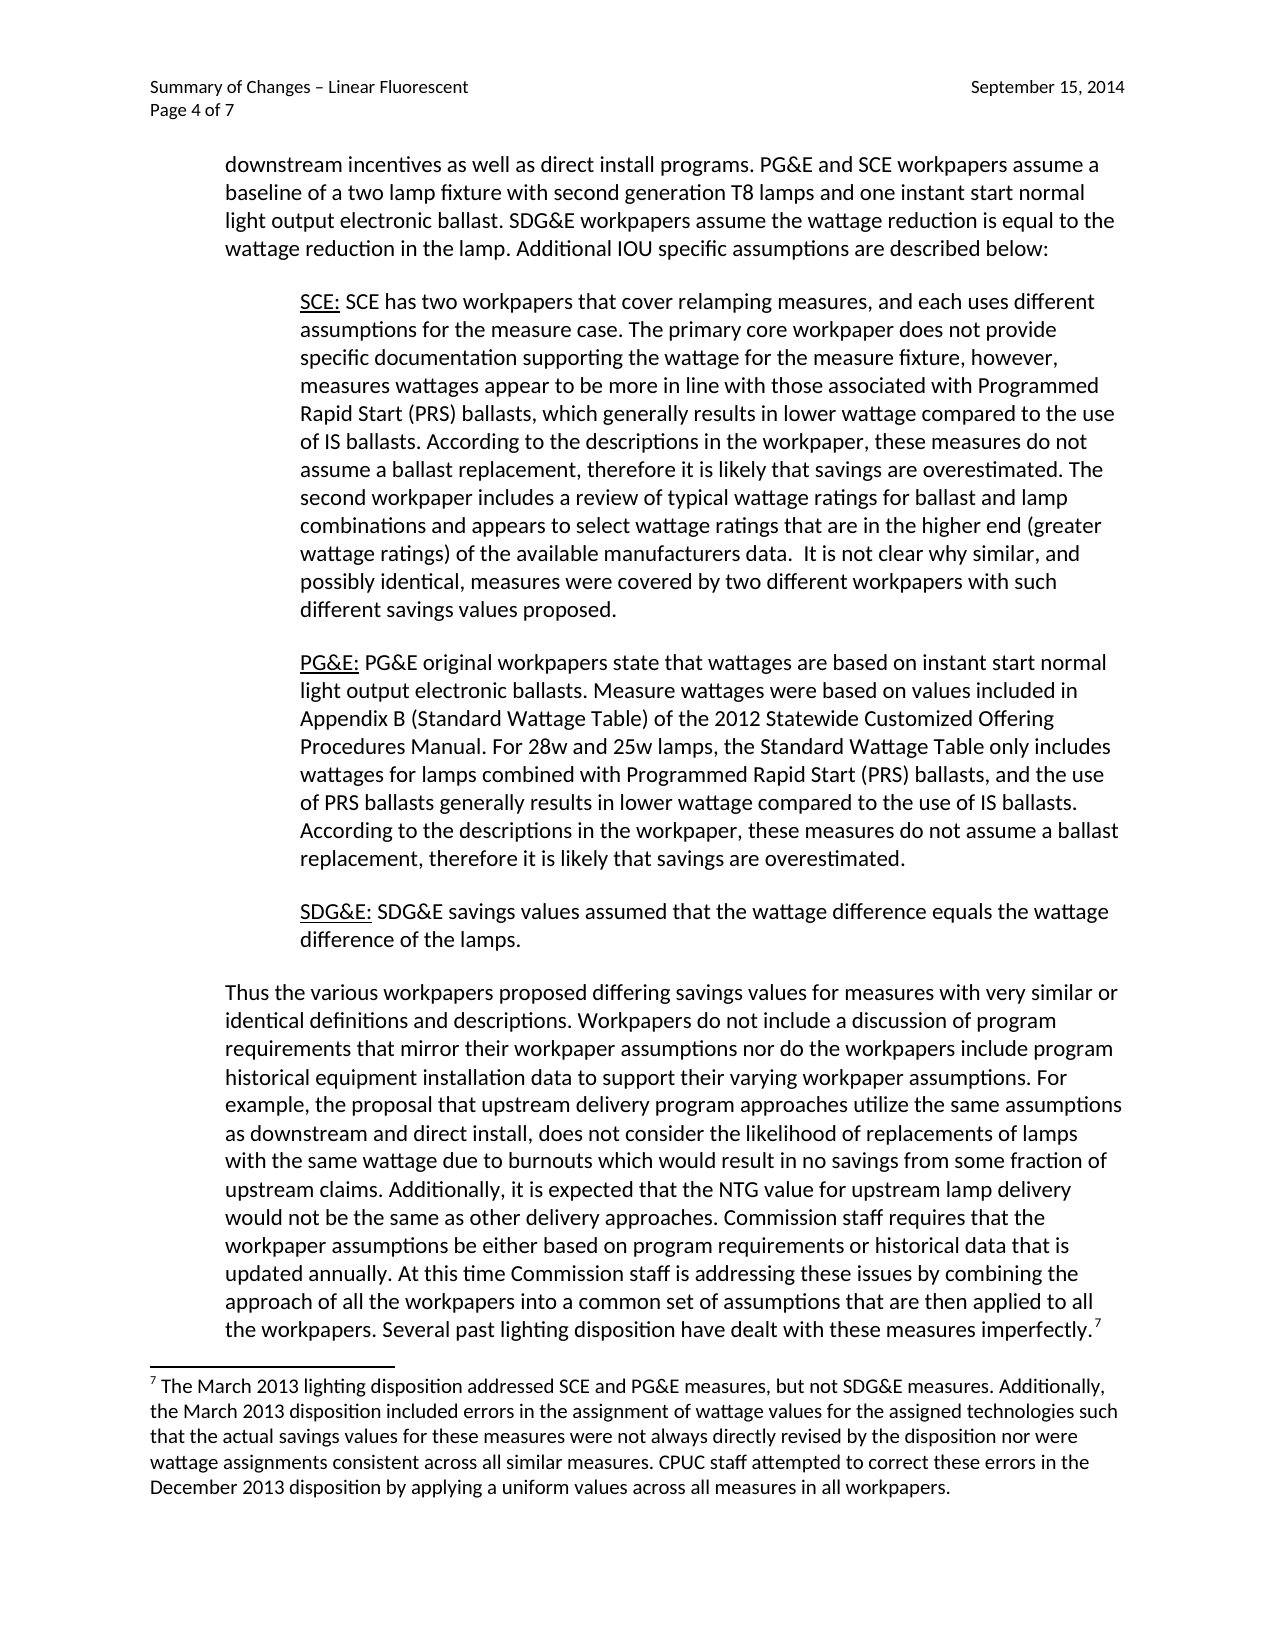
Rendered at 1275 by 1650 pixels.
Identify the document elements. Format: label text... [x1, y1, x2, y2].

text SDG&E: SDG&E savings values assumed that the wattage difference equals the wattage difference of the lamps. [300, 897, 1125, 953]
text SCE: SCE has two workpapers that cover relamping measures, and each uses different assumptions for the measure case. The primary core workpaper does not provide specific documentation supporting the wattage for the measure fixture, however, measures wattages appear to be more in line with those associated with Programmed Rapid Start (PRS) ballasts, which generally results in lower wattage compared to the use of IS ballasts. According to the descriptions in the workpaper, these measures do not assume a ballast replacement, therefore it is likely that savings are overestimated. The second workpaper includes a review of typical wattage ratings for ballast and lamp combinations and appears to select wattage ratings that are in the higher end (greater wattage ratings) of the available manufacturers data. It is not clear why similar, and possibly identical, measures were covered by two different workpapers with such different savings values proposed. [300, 287, 1125, 623]
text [225, 978, 1125, 1343]
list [187, 150, 1125, 262]
text PG&E: PG&E original workpapers state that wattages are based on instant start normal light output electronic ballasts. Measure wattages were based on values included in Appendix B (Standard Wattage Table) of the 2012 Statewide Customized Offering Procedures Manual. For 28w and 25w lamps, the Standard Wattage Table only includes wattages for lamps combined with Programmed Rapid Start (PRS) ballasts, and the use of PRS ballasts generally results in lower wattage compared to the use of IS ballasts. According to the descriptions in the workpaper, these measures do not assume a ballast replacement, therefore it is likely that savings are overestimated. [300, 648, 1125, 872]
